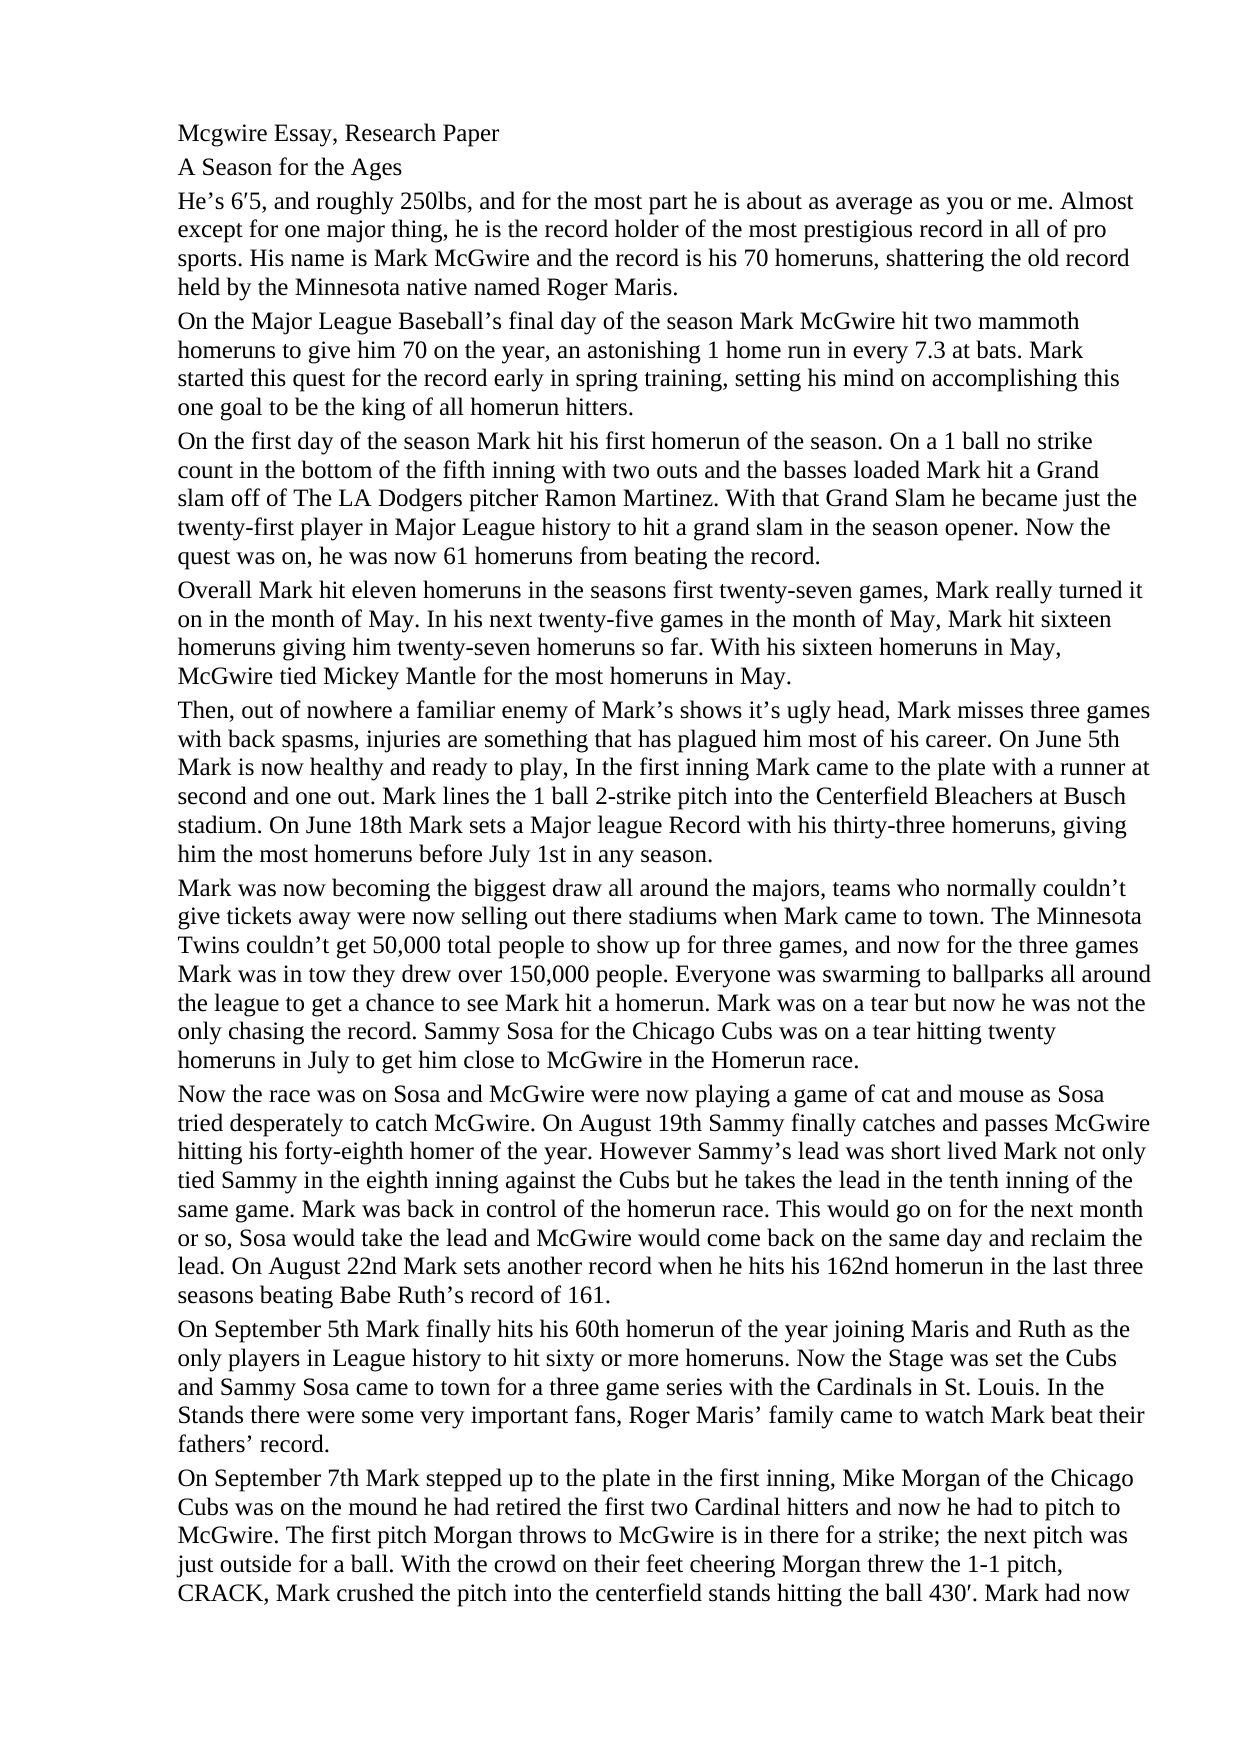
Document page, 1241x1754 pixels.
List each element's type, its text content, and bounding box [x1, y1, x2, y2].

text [177, 1463, 1152, 1607]
text Mcgwire Essay, Research Paper [177, 118, 1152, 147]
text On the first day of the season Mark hit his first homerun of the season. On a 1 ball no strike count in the bottom of the fifth inning with two outs and the basses loaded Mark hit a Grand slam off of The LA Dodgers pitcher Ramon Martinez. With that Grand Slam he became just the twenty-first player in Major League history to hit a grand slam in the season opener. Now the quest was on, he was now 61 homeruns from beating the record. [177, 426, 1152, 570]
text Then, out of nowhere a familiar enemy of Mark’s shows it’s ugly head, Mark misses three games with back spasms, injuries are something that has plagued him most of his career. On June 5th Mark is now healthy and ready to play, In the first inning Mark came to the plate with a runner at second and one out. Mark lines the 1 ball 2-strike pitch into the Centerfield Bleachers at Busch stadium. On June 18th Mark sets a Major league Record with his thirty-three homeruns, giving him the most homeruns before July 1st in any season. [177, 695, 1152, 867]
text Now the race was on Sosa and McGwire were now playing a game of cat and mouse as Sosa tried desperately to catch McGwire. On August 19th Sammy finally catches and passes McGwire hitting his forty-eighth homer of the year. However Sammy’s lead was short lived Mark not only tied Sammy in the eighth inning against the Cubs but he takes the lead in the tenth inning of the same game. Mark was back in control of the homerun race. This would go on for the next month or so, Sosa would take the lead and McGwire would come back on the same day and reclaim the lead. On August 22nd Mark sets another record when he hits his 162nd homerun in the last three seasons beating Babe Ruth’s record of 161. [177, 1079, 1152, 1309]
text A Season for the Ages [177, 152, 1152, 181]
text Mark was now becoming the biggest draw all around the majors, teams who normally couldn’t give tickets away were now selling out there stadiums when Mark came to town. The Minnesota Twins couldn’t get 50,000 total people to show up for three games, and now for the three games Mark was in tow they drew over 150,000 people. Everyone was swarming to ballparks all around the league to get a chance to see Mark hit a homerun. Mark was on a tear but now he was not the only chasing the record. Sammy Sosa for the Chicago Cubs was on a tear hitting twenty homeruns in July to get him close to McGwire in the Homerun race. [177, 873, 1152, 1074]
text Overall Mark hit eleven homeruns in the seasons first twenty-seven games, Mark really turned it on in the month of May. In his next twenty-five games in the month of May, Mark hit sixteen homeruns giving him twenty-seven homeruns so far. With his sixteen homeruns in May, McGwire tied Mickey Mantle for the most homeruns in May. [177, 575, 1152, 690]
text He’s 6′5, and roughly 250lbs, and for the most part he is about as average as you or me. Almost except for one major thing, he is the record holder of the most prestigious record in all of pro sports. His name is Mark McGwire and the record is his 70 homeruns, shattering the old record held by the Minnesota native named Roger Maris. [177, 186, 1152, 301]
text On September 5th Mark finally hits his 60th homerun of the year joining Maris and Ruth as the only players in League history to hit sixty or more homeruns. Now the Stage was set the Cubs and Sammy Sosa came to town for a three game series with the Cardinals in St. Louis. In the Stands there were some very important fans, Roger Maris’ family came to watch Mark beat their fathers’ record. [177, 1314, 1152, 1458]
text On the Major League Baseball’s final day of the season Mark McGwire hit two mammoth homeruns to give him 70 on the year, an astonishing 1 home run in every 7.3 at bats. Mark started this quest for the record early in spring training, setting his mind on accomplishing this one goal to be the king of all homerun hitters. [177, 306, 1152, 421]
